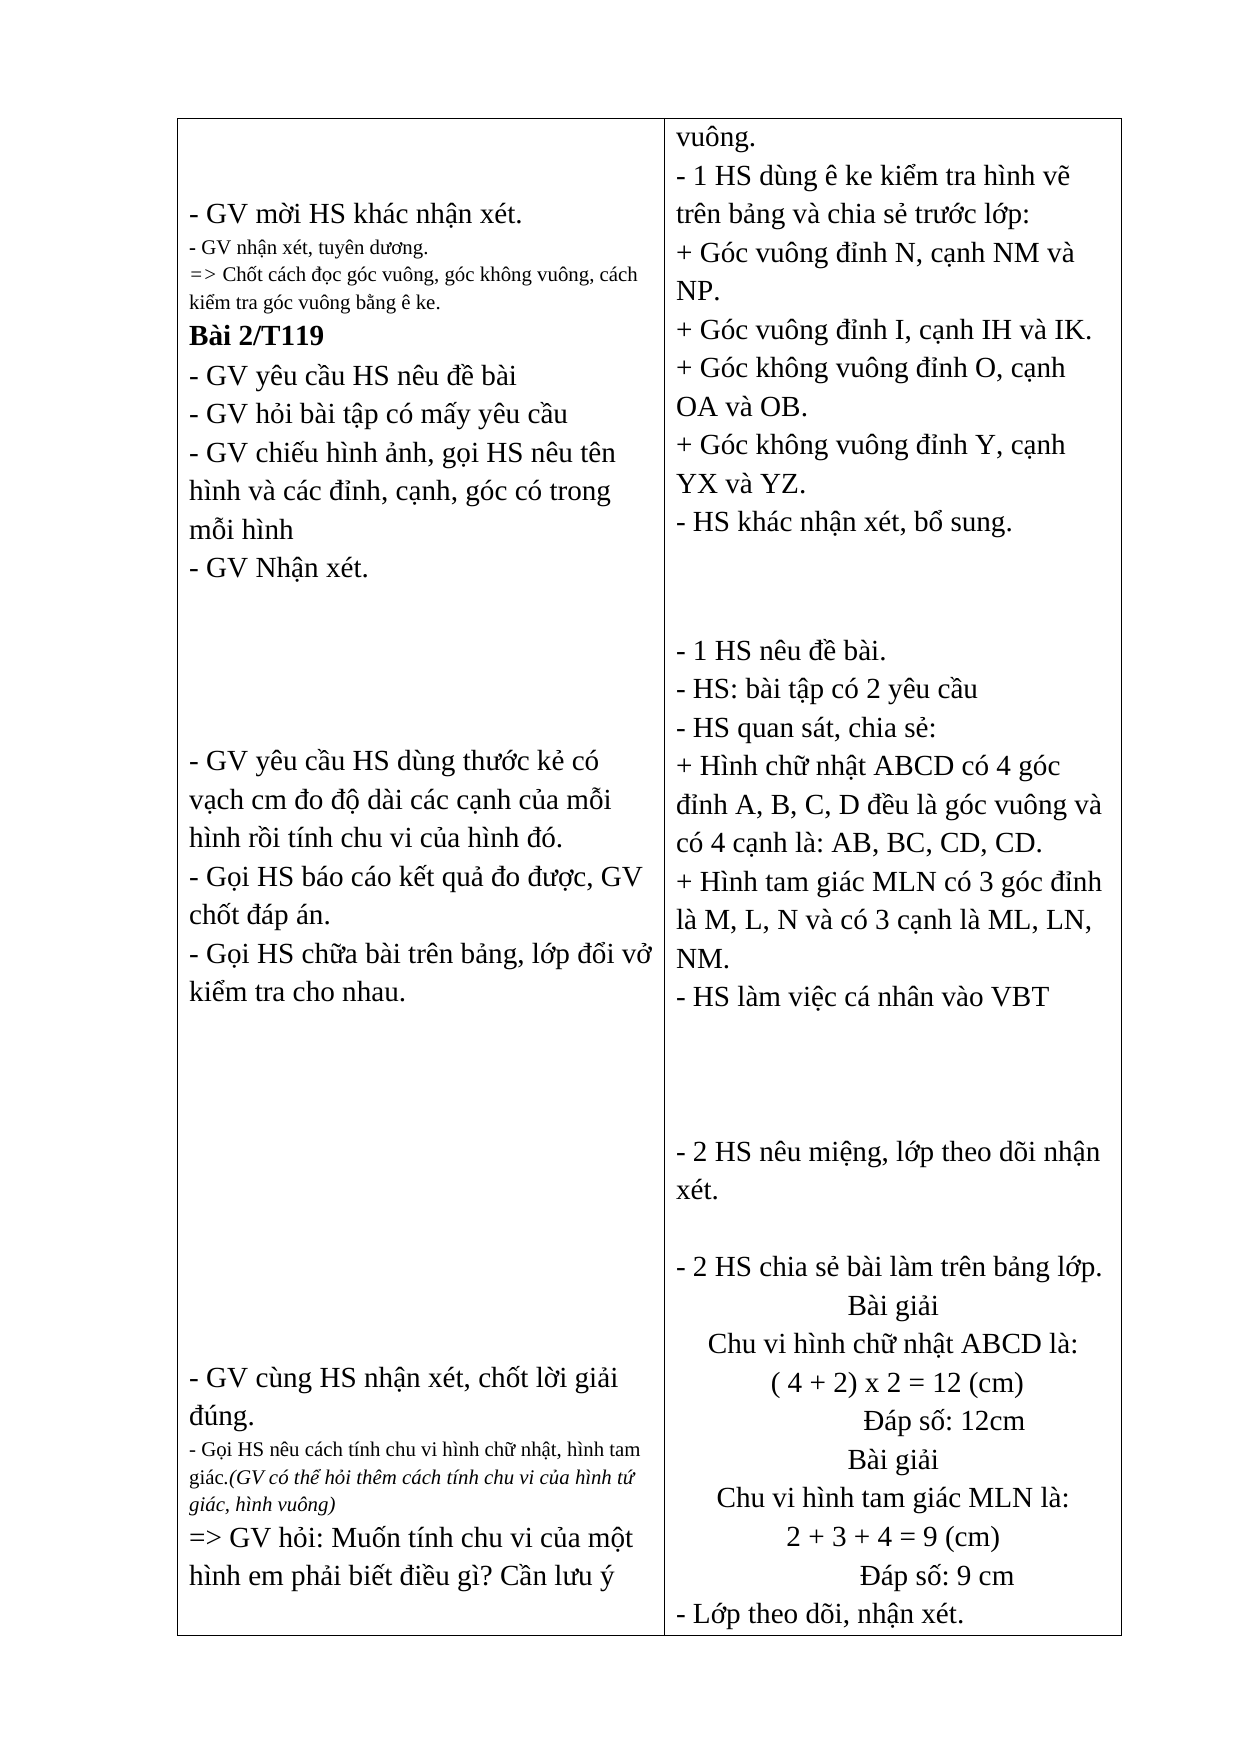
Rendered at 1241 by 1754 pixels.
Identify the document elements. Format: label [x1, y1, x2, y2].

table_cell [665, 119, 1121, 1635]
table_cell [178, 119, 664, 1635]
